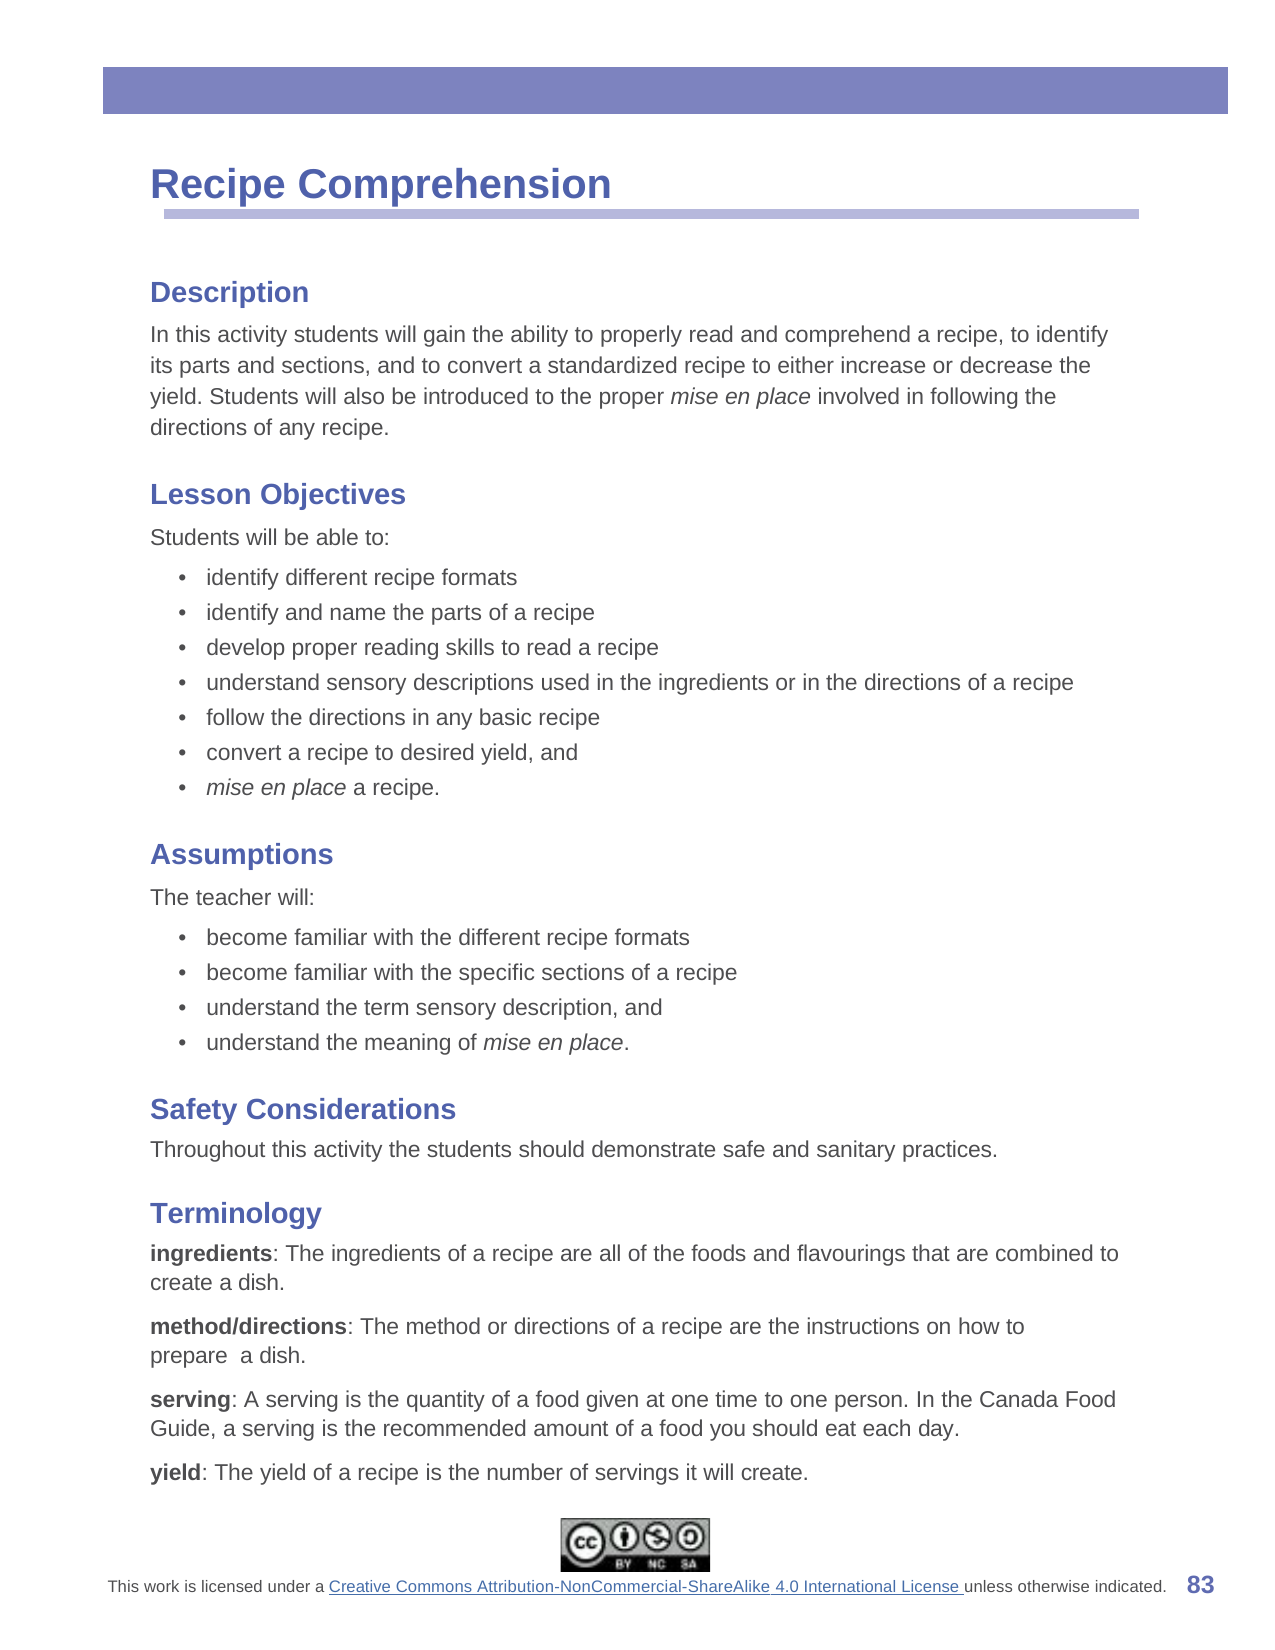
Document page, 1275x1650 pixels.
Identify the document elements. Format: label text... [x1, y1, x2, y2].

subtitle Safety Considerations [150, 1092, 1239, 1126]
picture [560, 1518, 711, 1572]
list identify different recipe formats [178, 564, 1239, 591]
text This work is licensed under a Creative Commons Attribution-NonCommercial-ShareAlike 4.0 International License unless otherwise indicated. 83 [107, 1571, 1239, 1598]
list become familiar with the specific sections of a recipe [178, 959, 1239, 986]
text The teacher will: [150, 883, 1239, 910]
text yield: The yield of a recipe is the number of servings it will create. [150, 1459, 1239, 1485]
text Description [150, 274, 1239, 308]
subtitle Lesson Objectives [150, 477, 1239, 511]
text Throughout this activity the students should demonstrate safe and sanitary practices. [150, 1136, 1239, 1163]
list understand the term sensory description, and [178, 994, 1239, 1021]
list become familiar with the different recipe formats [178, 924, 1239, 951]
text In this activity students will gain the ability to properly read and comprehend a recipe, to identify its parts and sections, and to convert a standardized recipe to either increase or decrease the yield. Students will also be introduced to the proper mise en place involved in following the directions of any recipe. [150, 321, 1123, 441]
text method/directions: The method or directions of a recipe are the instructions on how to prepare a dish. [150, 1313, 1103, 1368]
text ingredients: The ingredients of a recipe are all of the foods and flavourings that are combined to create a dish. [150, 1240, 1123, 1295]
text Recipe Comprehension [150, 160, 1239, 208]
list convert a recipe to desired yield, and [178, 739, 1239, 766]
text serving: A serving is the quantity of a food given at one time to one person. In the Canada Food Guide, a serving is the recommended amount of a food you should eat each day. [150, 1386, 1123, 1441]
subtitle Terminology [150, 1196, 1239, 1229]
list identify and name the parts of a recipe [178, 599, 1239, 626]
list follow the directions in any basic recipe [178, 704, 1239, 731]
list develop proper reading skills to read a recipe [178, 634, 1239, 661]
subtitle Assumptions [150, 837, 1239, 871]
list understand the meaning of mise en place. [178, 1029, 1239, 1056]
text Students will be able to: [150, 523, 1239, 550]
list understand sensory descriptions used in the ingredients or in the directions of a recipe [178, 669, 1239, 696]
list mise en place a recipe. [178, 774, 1239, 801]
